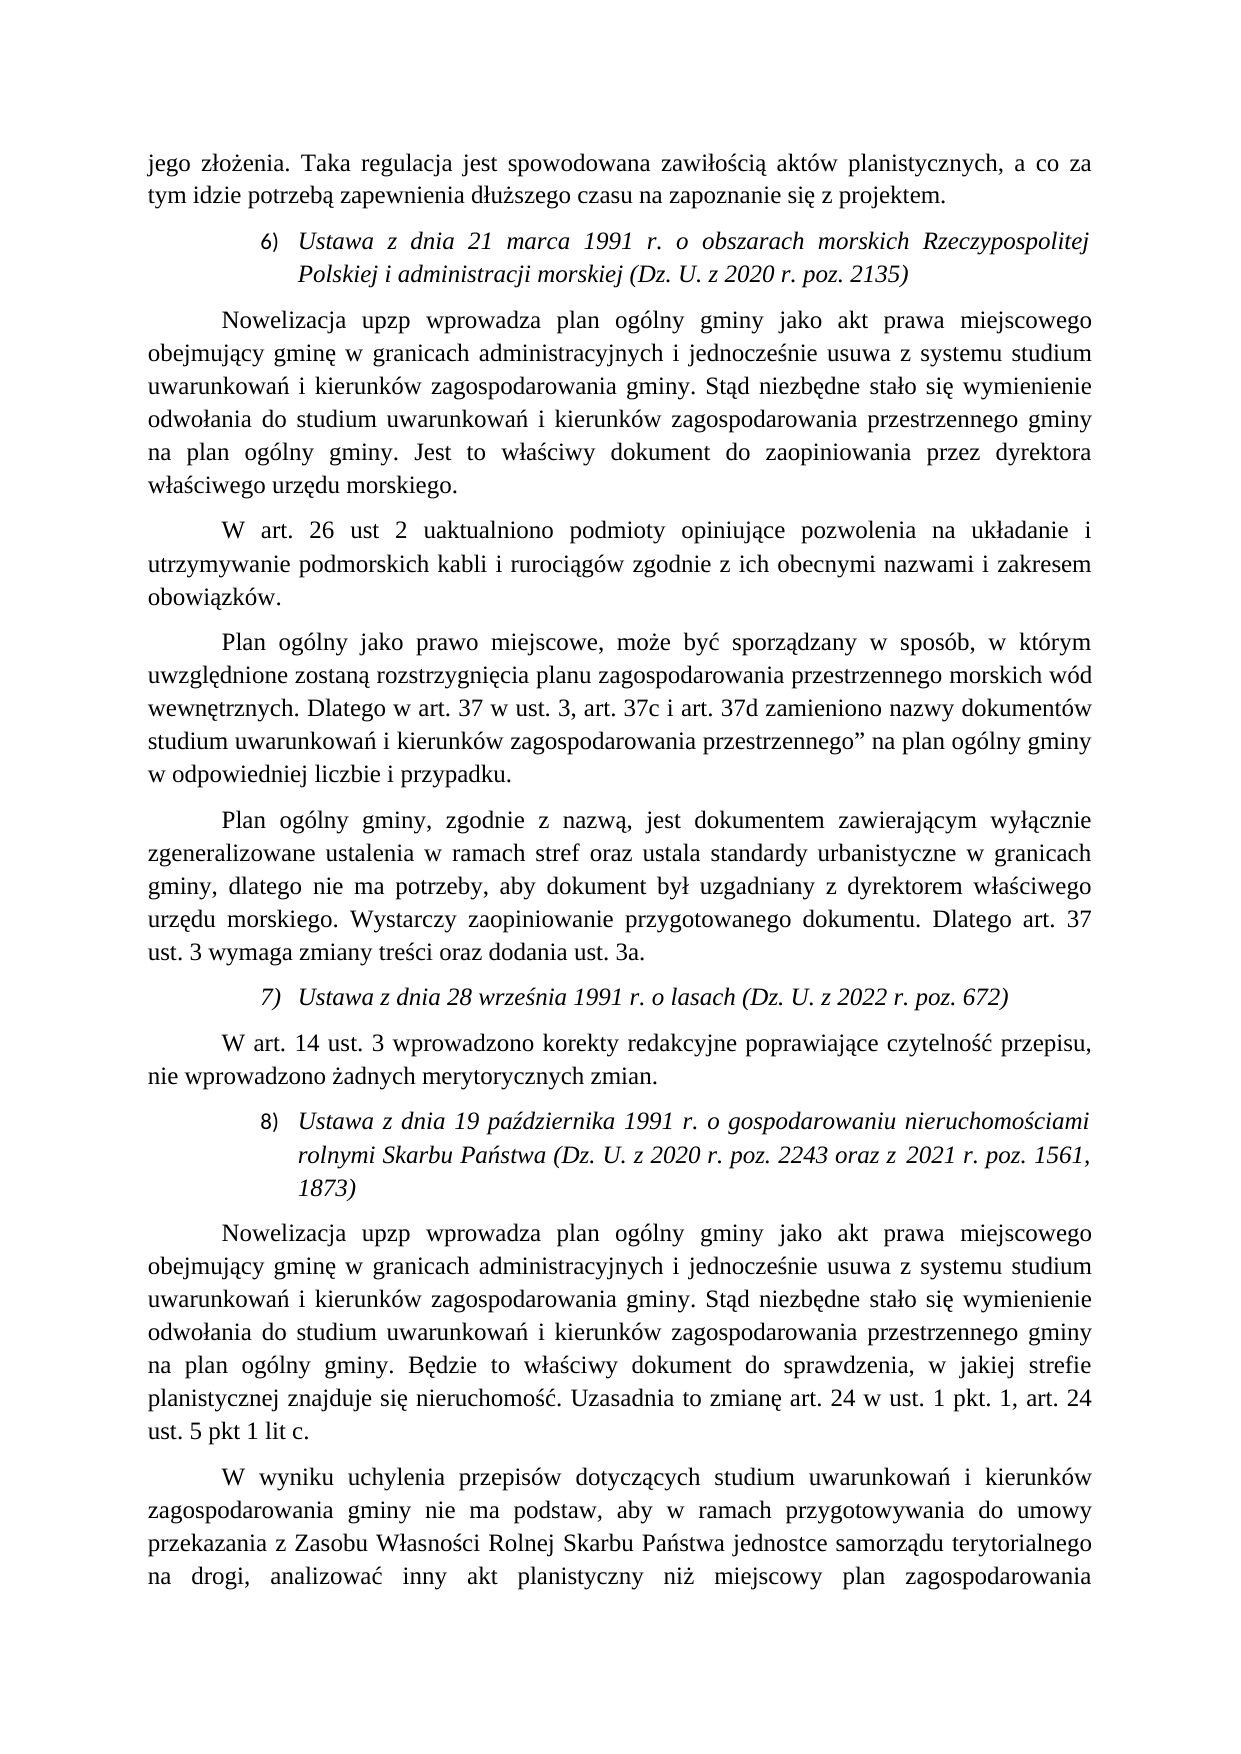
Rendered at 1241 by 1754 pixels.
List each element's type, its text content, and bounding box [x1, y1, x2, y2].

text Nowelizacja upzp wprowadza plan ogólny gminy jako akt prawa miejscowego obejmujący gminę w granicach administracyjnych i jednocześnie usuwa z systemu studium uwarunkowań i kierunków zagospodarowania gminy. Stąd niezbędne stało się wymienienie odwołania do studium uwarunkowań i kierunków zagospodarowania przestrzennego gminy na plan ogólny gminy. Jest to właściwy dokument do zaopiniowania przez dyrektora właściwego urzędu morskiego. [148, 305, 1093, 499]
text Nowelizacja upzp wprowadza plan ogólny gminy jako akt prawa miejscowego obejmujący gminę w granicach administracyjnych i jednocześnie usuwa z systemu studium uwarunkowań i kierunków zagospodarowania gminy. Stąd niezbędne stało się wymienienie odwołania do studium uwarunkowań i kierunków zagospodarowania przestrzennego gminy na plan ogólny gminy. Będzie to właściwy dokument do sprawdzenia, w jakiej strefie planistycznej znajduje się nieruchomość. Uzasadnia to zmianę art. 24 w ust. 1 pkt. 1, art. 24 ust. 5 pkt 1 lit c. [148, 1218, 1093, 1445]
subtitle Ustawa z dnia 21 marca 1991 r. o obszarach morskich Rzeczypospolitej Polskiej i administracji morskiej (Dz. U. z 2020 r. poz. 2135) [260, 226, 1093, 288]
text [148, 1462, 1093, 1590]
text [148, 148, 1093, 209]
subtitle Ustawa z dnia 19 października 1991 r. o gospodarowaniu nieruchomościami rolnymi Skarbu Państwa (Dz. U. z 2020 r. poz. 2243 oraz z 2021 r. poz. 1561, 1873) [260, 1106, 1093, 1202]
text Plan ogólny gminy, zgodnie z nazwą, jest dokumentem zawierającym wyłącznie zgeneralizowane ustalenia w ramach stref oraz ustala standardy urbanistyczne w granicach gminy, dlatego nie ma potrzeby, aby dokument był uzgadniany z dyrektorem właściwego urzędu morskiego. Wystarczy zaopiniowanie przygotowanego dokumentu. Dlatego art. 37 ust. 3 wymaga zmiany treści oraz dodania ust. 3a. [148, 805, 1093, 966]
text W art. 26 ust 2 uaktualniono podmioty opiniujące pozwolenia na układanie i utrzymywanie podmorskich kabli i rurociągów zgodnie z ich obecnymi nazwami i zakresem obowiązków. [148, 516, 1093, 610]
subtitle Ustawa z dnia 28 września 1991 r. o lasach (Dz. U. z 2022 r. poz. 672) [260, 982, 1093, 1011]
text Plan ogólny jako prawo miejscowe, może być sporządzany w sposób, w którym uwzględnione zostaną rozstrzygnięcia planu zagospodarowania przestrzennego morskich wód wewnętrznych. Dlatego w art. 37 w ust. 3, art. 37c i art. 37d zamieniono nazwy dokumentów studium uwarunkowań i kierunków zagospodarowania przestrzennego” na plan ogólny gminy w odpowiedniej liczbie i przypadku. [148, 627, 1093, 788]
text W art. 14 ust. 3 wprowadzono korekty redakcyjne poprawiające czytelność przepisu, nie wprowadzono żadnych merytorycznych zmian. [148, 1028, 1093, 1090]
